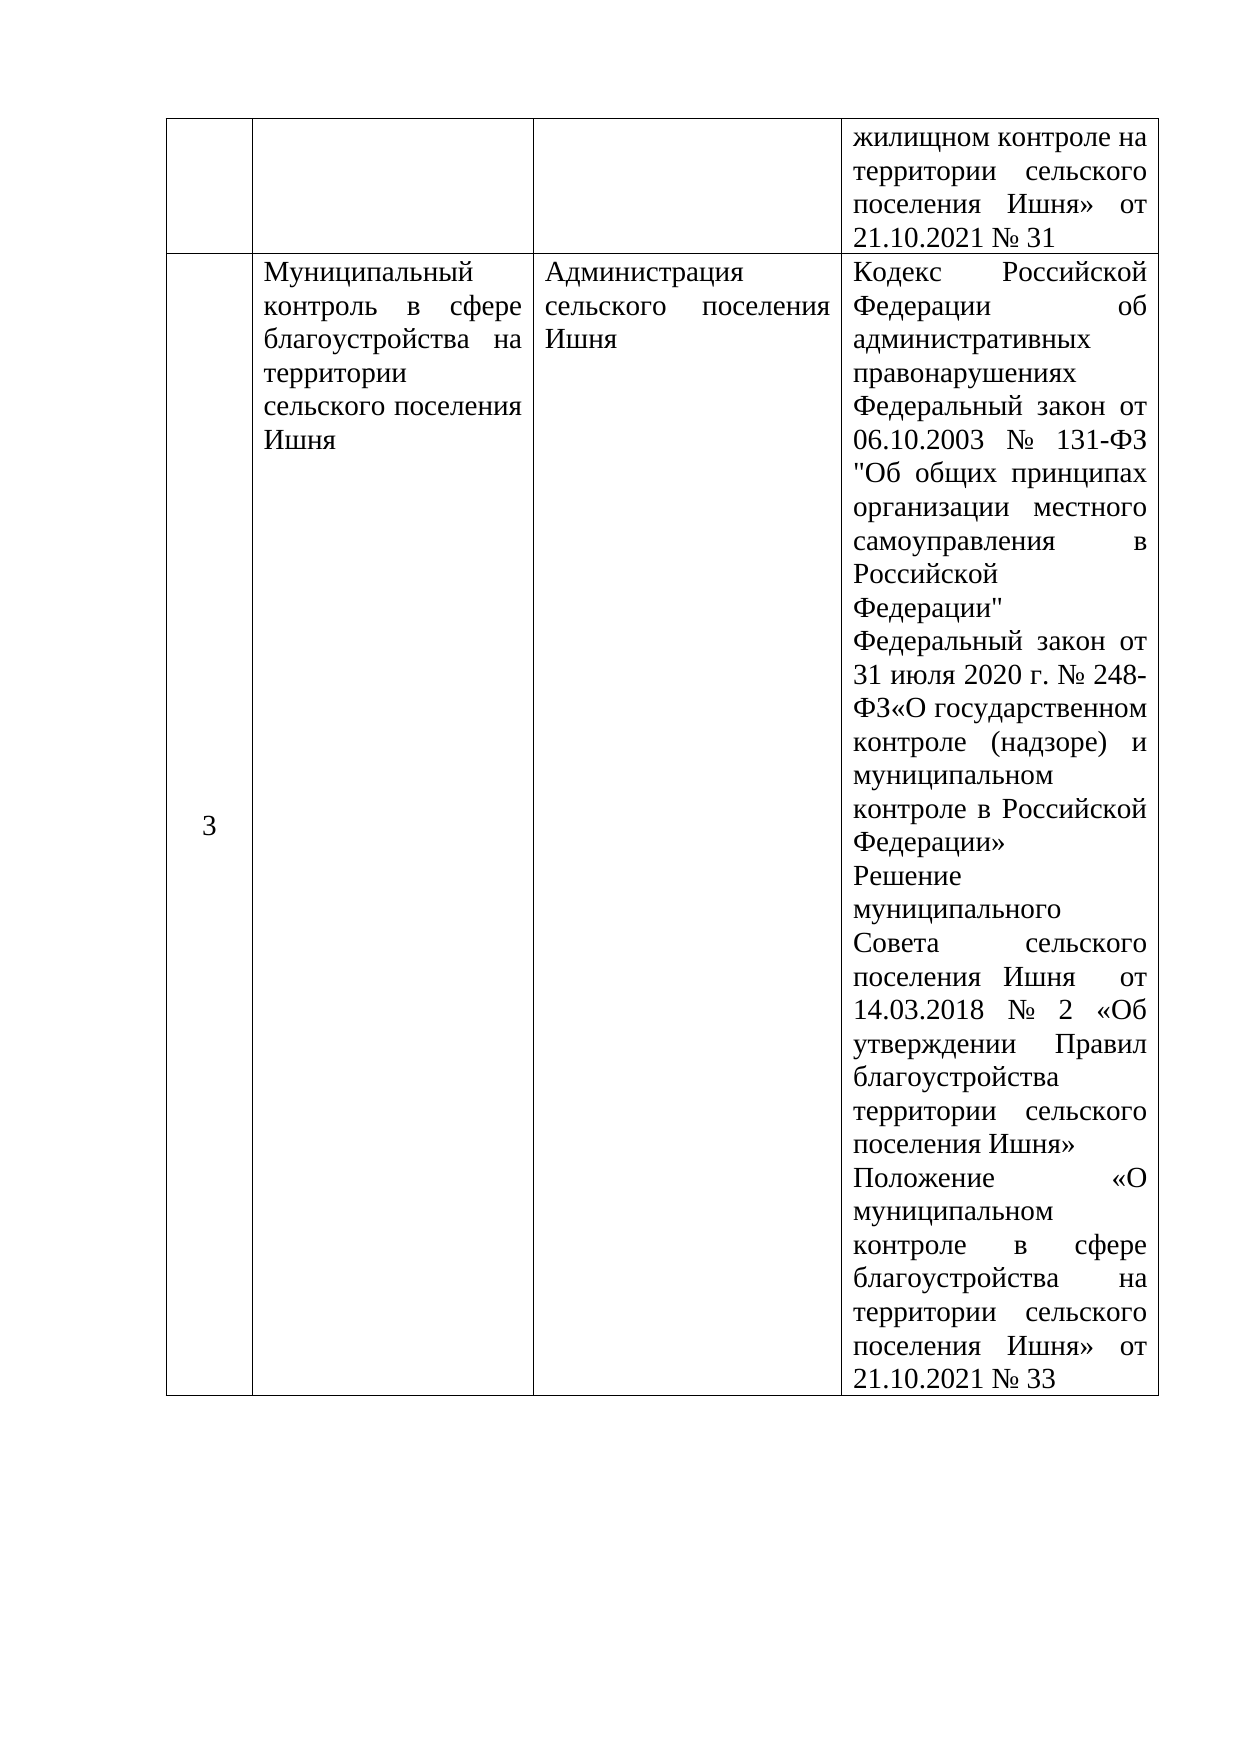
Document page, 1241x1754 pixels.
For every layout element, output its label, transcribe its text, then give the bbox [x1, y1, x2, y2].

table_cell Администрация сельского поселения Ишня [534, 254, 841, 1395]
table_cell 3 [167, 254, 252, 1395]
table_cell Муниципальный контроль в сфере благоустройства на территории сельского поселения Ишня [253, 254, 533, 1395]
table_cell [842, 119, 1158, 253]
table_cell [253, 119, 533, 253]
table_cell Кодекс Российской Федерации об административных правонарушениях Федеральный закон от 06.10.2003 № 131-ФЗ "Об общих принципах организации местного самоуправления в Российской Федерации" Федеральный закон от 31 июля 2020 г. № 248-ФЗ«О государственном контроле (надзоре) и муниципальном контроле в Российской Федерации» Решение муниципального Совета сельского поселения Ишня от 14.03.2018 № 2 «Об утверждении Правил благоустройства территории сельского поселения Ишня» Положение «О муниципальном контроле в сфере благоустройства на территории сельского поселения Ишня» от 21.10.2021 № 33 [842, 254, 1158, 1395]
table_cell 2 [167, 119, 252, 253]
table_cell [534, 119, 841, 253]
